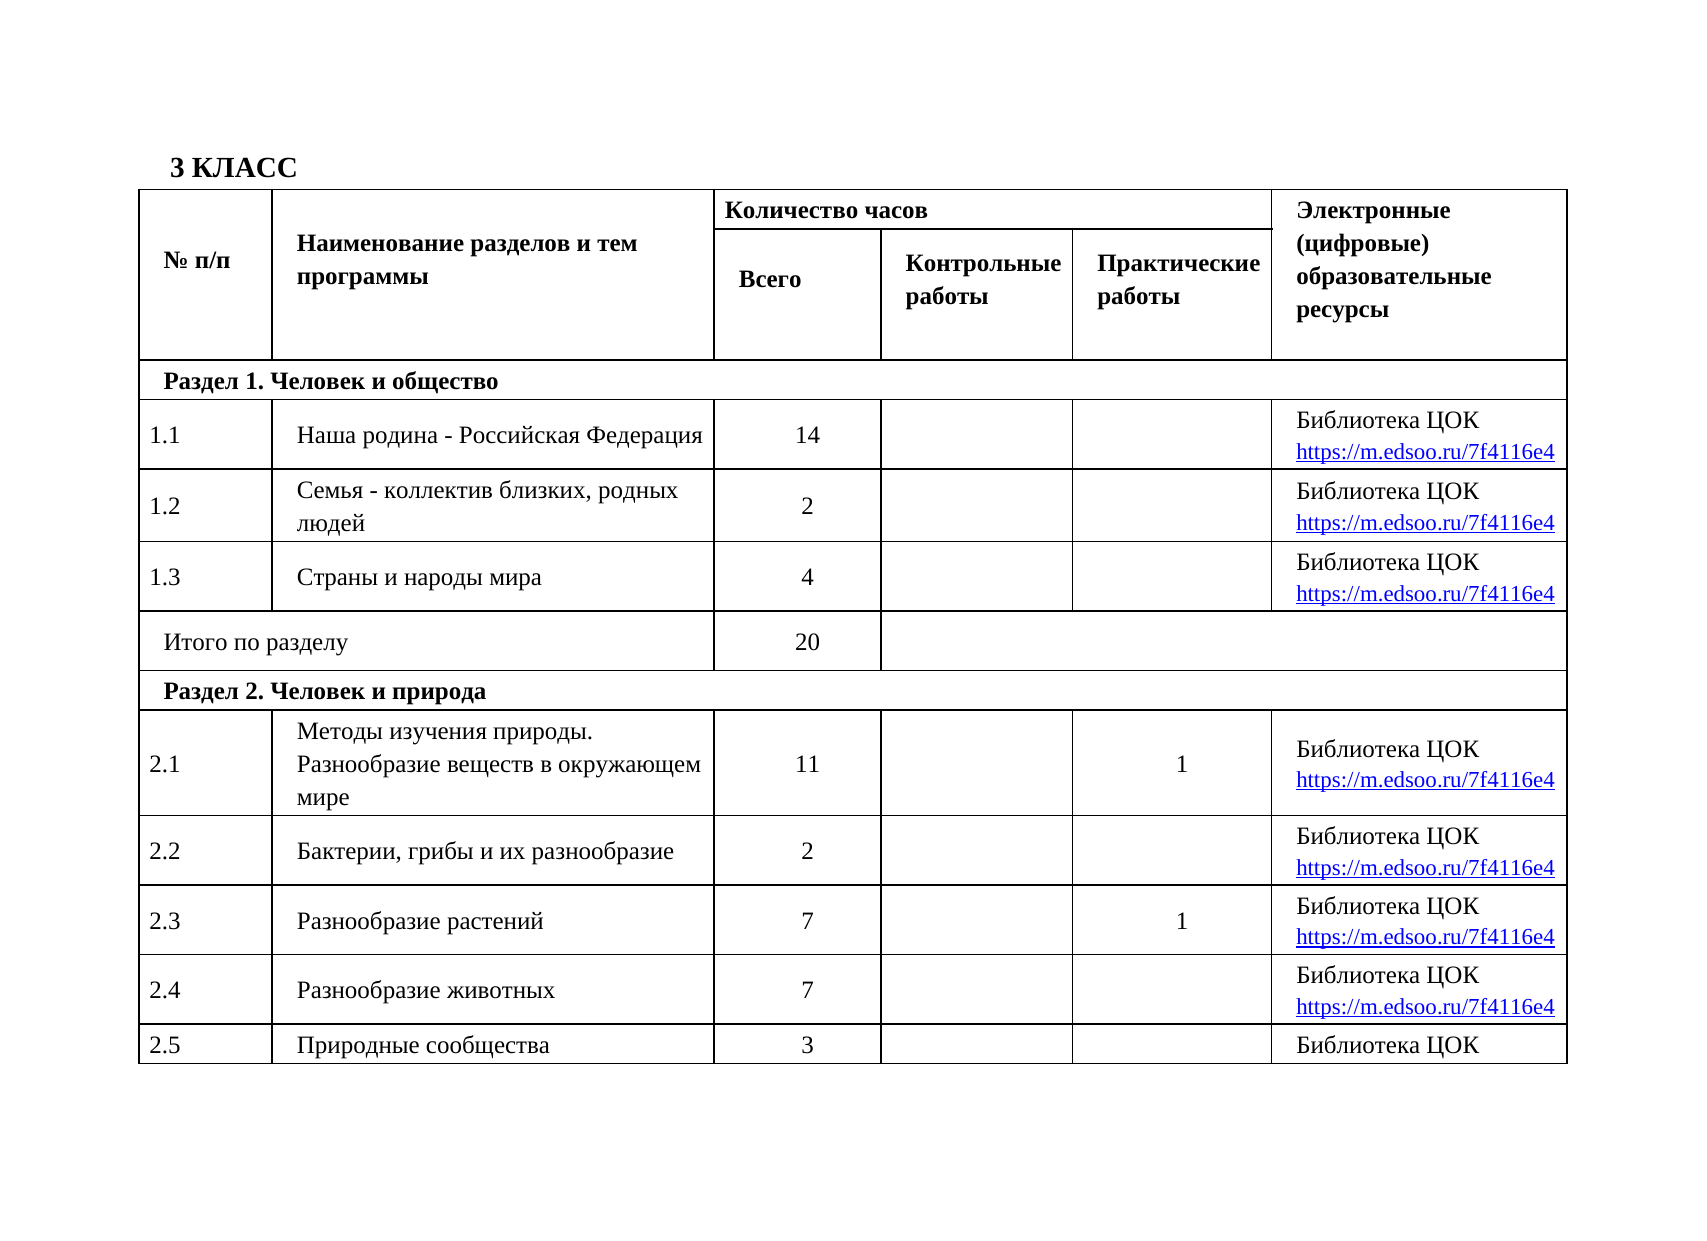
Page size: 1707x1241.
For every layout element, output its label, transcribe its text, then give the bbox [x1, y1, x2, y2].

table_cell Наша родина - Российская Федерация [273, 400, 713, 468]
table_cell [1073, 542, 1271, 610]
table_cell 2.3 [140, 886, 271, 954]
table_cell [882, 470, 1072, 541]
table_cell Семья - коллектив близких, родных людей [273, 470, 713, 541]
table_cell Практические работы [1073, 230, 1271, 359]
table_cell Итого по разделу [140, 612, 713, 670]
table_cell Разнообразие растений [273, 886, 713, 954]
table_cell 20 [715, 612, 880, 670]
table_cell 2 [715, 470, 880, 541]
table_cell Библиотека ЦОК https://m.edsoo.ru/7f4116e4 [1272, 542, 1566, 610]
table_cell 1.2 [140, 470, 271, 541]
table_cell [1073, 470, 1271, 541]
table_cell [1272, 1025, 1566, 1063]
table_cell [882, 955, 1072, 1023]
table_cell [1073, 955, 1271, 1023]
table_cell [882, 886, 1072, 954]
text 3 КЛАСС [162, 150, 1557, 183]
table_header Электронные (цифровые) образовательные ресурсы [1272, 190, 1566, 359]
table_cell Библиотека ЦОК https://m.edsoo.ru/7f4116e4 [1272, 711, 1566, 814]
table_cell 7 [715, 955, 880, 1023]
table_cell 7 [715, 886, 880, 954]
table_cell [1073, 816, 1271, 884]
table_cell Контрольные работы [882, 230, 1072, 359]
table_cell [882, 711, 1072, 814]
table_cell 4 [715, 542, 880, 610]
table_cell [882, 1025, 1072, 1063]
table_cell Страны и народы мира [273, 542, 713, 610]
table_cell 2 [715, 816, 880, 884]
table_header Количество часов [715, 190, 1271, 228]
table_cell Раздел 2. Человек и природа [140, 671, 1566, 709]
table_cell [1272, 955, 1566, 1023]
table_cell [882, 612, 1566, 670]
table_cell [882, 400, 1072, 468]
table_header Наименование разделов и тем программы [273, 190, 713, 359]
table_cell [1073, 400, 1271, 468]
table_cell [1272, 886, 1566, 954]
table_cell [882, 816, 1072, 884]
table_cell 1.1 [140, 400, 271, 468]
table_cell 1.3 [140, 542, 271, 610]
table_cell 2.5 [140, 1025, 271, 1063]
table_cell 1 [1073, 886, 1271, 954]
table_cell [273, 1025, 713, 1063]
table_cell Методы изучения природы. Разнообразие веществ в окружающем мире [273, 711, 713, 814]
table_cell [1073, 1025, 1271, 1063]
table_cell 2.4 [140, 955, 271, 1023]
table_cell 2.1 [140, 711, 271, 814]
table_cell Раздел 1. Человек и общество [140, 361, 1566, 399]
table_cell 3 [715, 1025, 880, 1063]
table_cell Всего [715, 230, 880, 359]
table_cell 11 [715, 711, 880, 814]
table_cell Разнообразие животных [273, 955, 713, 1023]
table_cell Бактерии, грибы и их разнообразие [273, 816, 713, 884]
table_cell 1 [1073, 711, 1271, 814]
table_cell 2.2 [140, 816, 271, 884]
table_header № п/п [140, 190, 271, 359]
table_cell 14 [715, 400, 880, 468]
table_cell Библиотека ЦОК https://m.edsoo.ru/7f4116e4 [1272, 400, 1566, 468]
table_cell [882, 542, 1072, 610]
table_cell Библиотека ЦОК https://m.edsoo.ru/7f4116e4 [1272, 816, 1566, 884]
table_cell Библиотека ЦОК https://m.edsoo.ru/7f4116e4 [1272, 470, 1566, 541]
